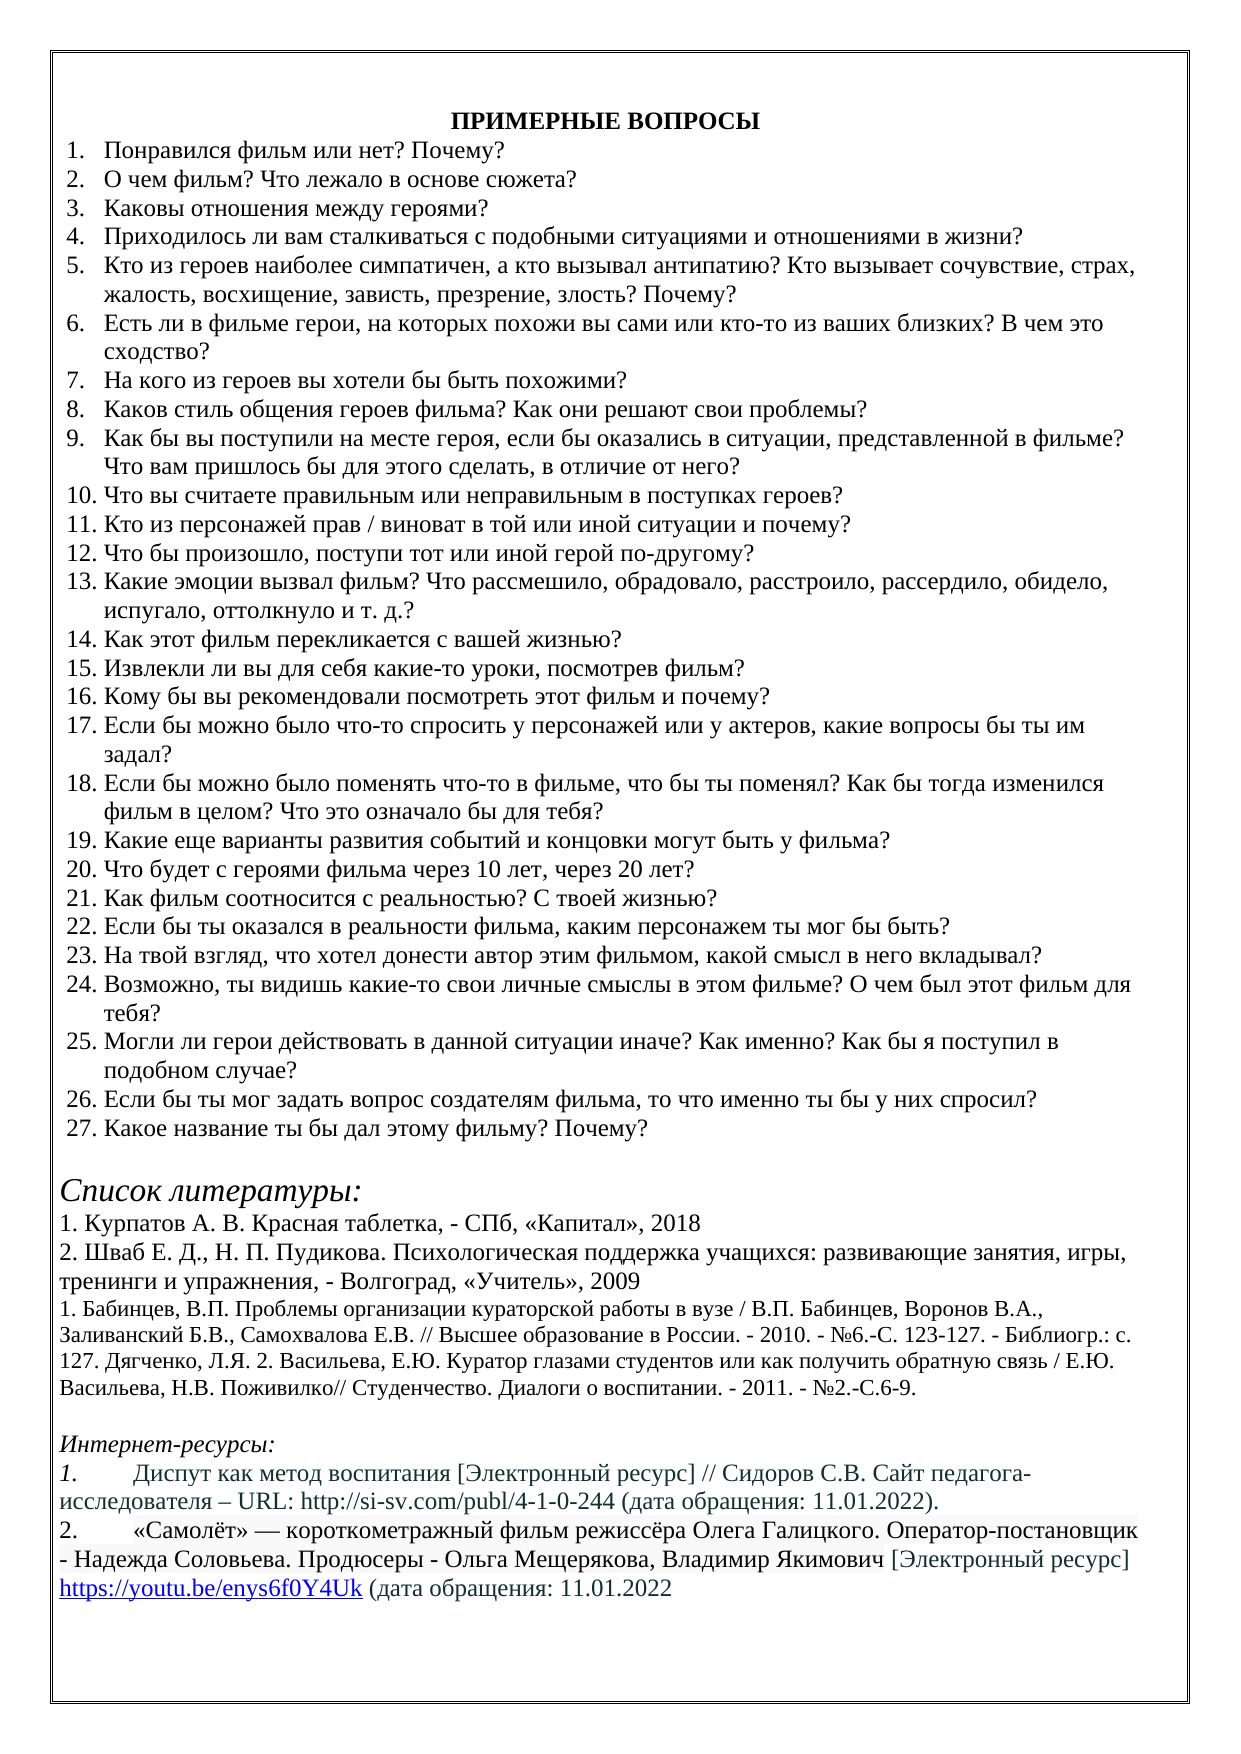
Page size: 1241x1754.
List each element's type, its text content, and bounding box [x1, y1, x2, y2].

list Понравился фильм или нет? Почему? [66, 135, 1152, 164]
list Какие еще варианты развития событий и концовки могут быть у фильма? [66, 825, 1152, 854]
text 1. Курпатов А. В. Красная таблетка, - СПб, «Капитал», 2018 [59, 1208, 1152, 1237]
list На кого из героев вы хотели бы быть похожими? [66, 365, 1152, 394]
list Возможно, ты видишь какие-то свои личные смыслы в этом фильме? О чем был этот фильм для тебя? [66, 969, 1152, 1026]
list Если бы ты оказался в реальности фильма, каким персонажем ты мог бы быть? [66, 911, 1152, 940]
list Извлекли ли вы для себя какие-то уроки, посмотрев фильм? [66, 653, 1152, 681]
list Что бы произошло, поступи тот или иной герой по-другому? [66, 538, 1152, 566]
list Если бы ты мог задать вопрос создателям фильма, то что именно ты бы у них спросил? [66, 1084, 1152, 1113]
list Как этот фильм перекликается с вашей жизнью? [66, 624, 1152, 653]
list Кому бы вы рекомендовали посмотреть этот фильм и почему? [66, 681, 1152, 710]
list Приходилось ли вам сталкиваться с подобными ситуациями и отношениями в жизни? [66, 221, 1152, 250]
list Какое название ты бы дал этому фильму? Почему? [66, 1113, 1152, 1141]
list На твой взгляд, что хотел донести автор этим фильмом, какой смысл в него вкладывал? [66, 940, 1152, 969]
list Что будет с героями фильма через 10 лет, через 20 лет? [66, 854, 1152, 883]
list Диспут как метод воспитания [Электронный ресурс] // Сидоров С.В. Сайт педагога-исследователя – URL: http://si-sv.com/publ/4-1-0-244 (дата обращения: 11.01.2022). [939, 1458, 1152, 1515]
text 2. Шваб Е. Д., Н. П. Пудикова. Психологическая поддержка учащихся: развивающие занятия, игры, тренинги и упражнения, - Волгоград, «Учитель», 2009 [59, 1237, 1152, 1295]
list Каковы отношения между героями? [66, 193, 1152, 221]
list Как фильм соотносится с реальностью? С твоей жизнью? [66, 883, 1152, 911]
list Интернет-ресурсы: [59, 1429, 1152, 1458]
list Как бы вы поступили на месте героя, если бы оказались в ситуации, представленной в фильме? Что вам пришлось бы для этого сделать, в отличие от него? [66, 423, 1152, 480]
list Что вы считаете правильным или неправильным в поступках героев? [66, 480, 1152, 509]
list 1. Бабинцев, В.П. Проблемы организации кураторской работы в вузе / В.П. Бабинцев, Воронов В.А., Заливанский Б.В., Самохвалова Е.В. // Высшее образование в России. - 2010. - №6.-С. 123-127. - Библиогр.: с. 127. Дягченко, Л.Я. 2. Васильева, Е.Ю. Куратор глазами студентов или как получить обратную связь / Е.Ю. Васильева, Н.В. Поживилко// Студенчество. Диалоги о воспитании. - 2011. - №2.-С.6-9. [59, 1295, 1152, 1400]
list Какие эмоции вызвал фильм? Что рассмешило, обрадовало, расстроило, рассердило, обидело, испугало, оттолкнуло и т. д.? [66, 566, 1152, 624]
list Могли ли герои действовать в данной ситуации иначе? Как именно? Как бы я поступил в подобном случае? [66, 1026, 1152, 1084]
list Если бы можно было что-то спросить у персонажей или у актеров, какие вопросы бы ты им задал? [66, 710, 1152, 768]
list О чем фильм? Что лежало в основе сюжета? [66, 164, 1152, 193]
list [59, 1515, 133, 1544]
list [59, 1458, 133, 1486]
list Кто из персонажей прав / виноват в той или иной ситуации и почему? [66, 509, 1152, 538]
text ПРИМЕРНЫЕ ВОПРОСЫ [59, 106, 1152, 135]
text Список литературы: [59, 1170, 1152, 1208]
list «Самолёт» — короткометражный фильм режиссёра Олега Галицкого. Оператор-постановщик - Надежда Соловьева. Продюсеры - Ольга Мещерякова, Владимир Якимович [Электронный ресурс] https://youtu.be/enys6f0Y4Uk (дата обращения: 11.01.2022 [672, 1515, 1152, 1601]
list Кто из героев наиболее симпатичен, а кто вызывал антипатию? Кто вызывает сочувствие, страх, жалость, восхищение, зависть, презрение, злость? Почему? [66, 250, 1152, 308]
list Если бы можно было поменять что-то в фильме, что бы ты поменял? Как бы тогда изменился фильм в целом? Что это означало бы для тебя? [66, 768, 1152, 825]
list Каков стиль общения героев фильма? Как они решают свои проблемы? [66, 394, 1152, 423]
list Есть ли в фильме герои, на которых похожи вы сами или кто-то из ваших близких? В чем это сходство? [66, 308, 1152, 365]
